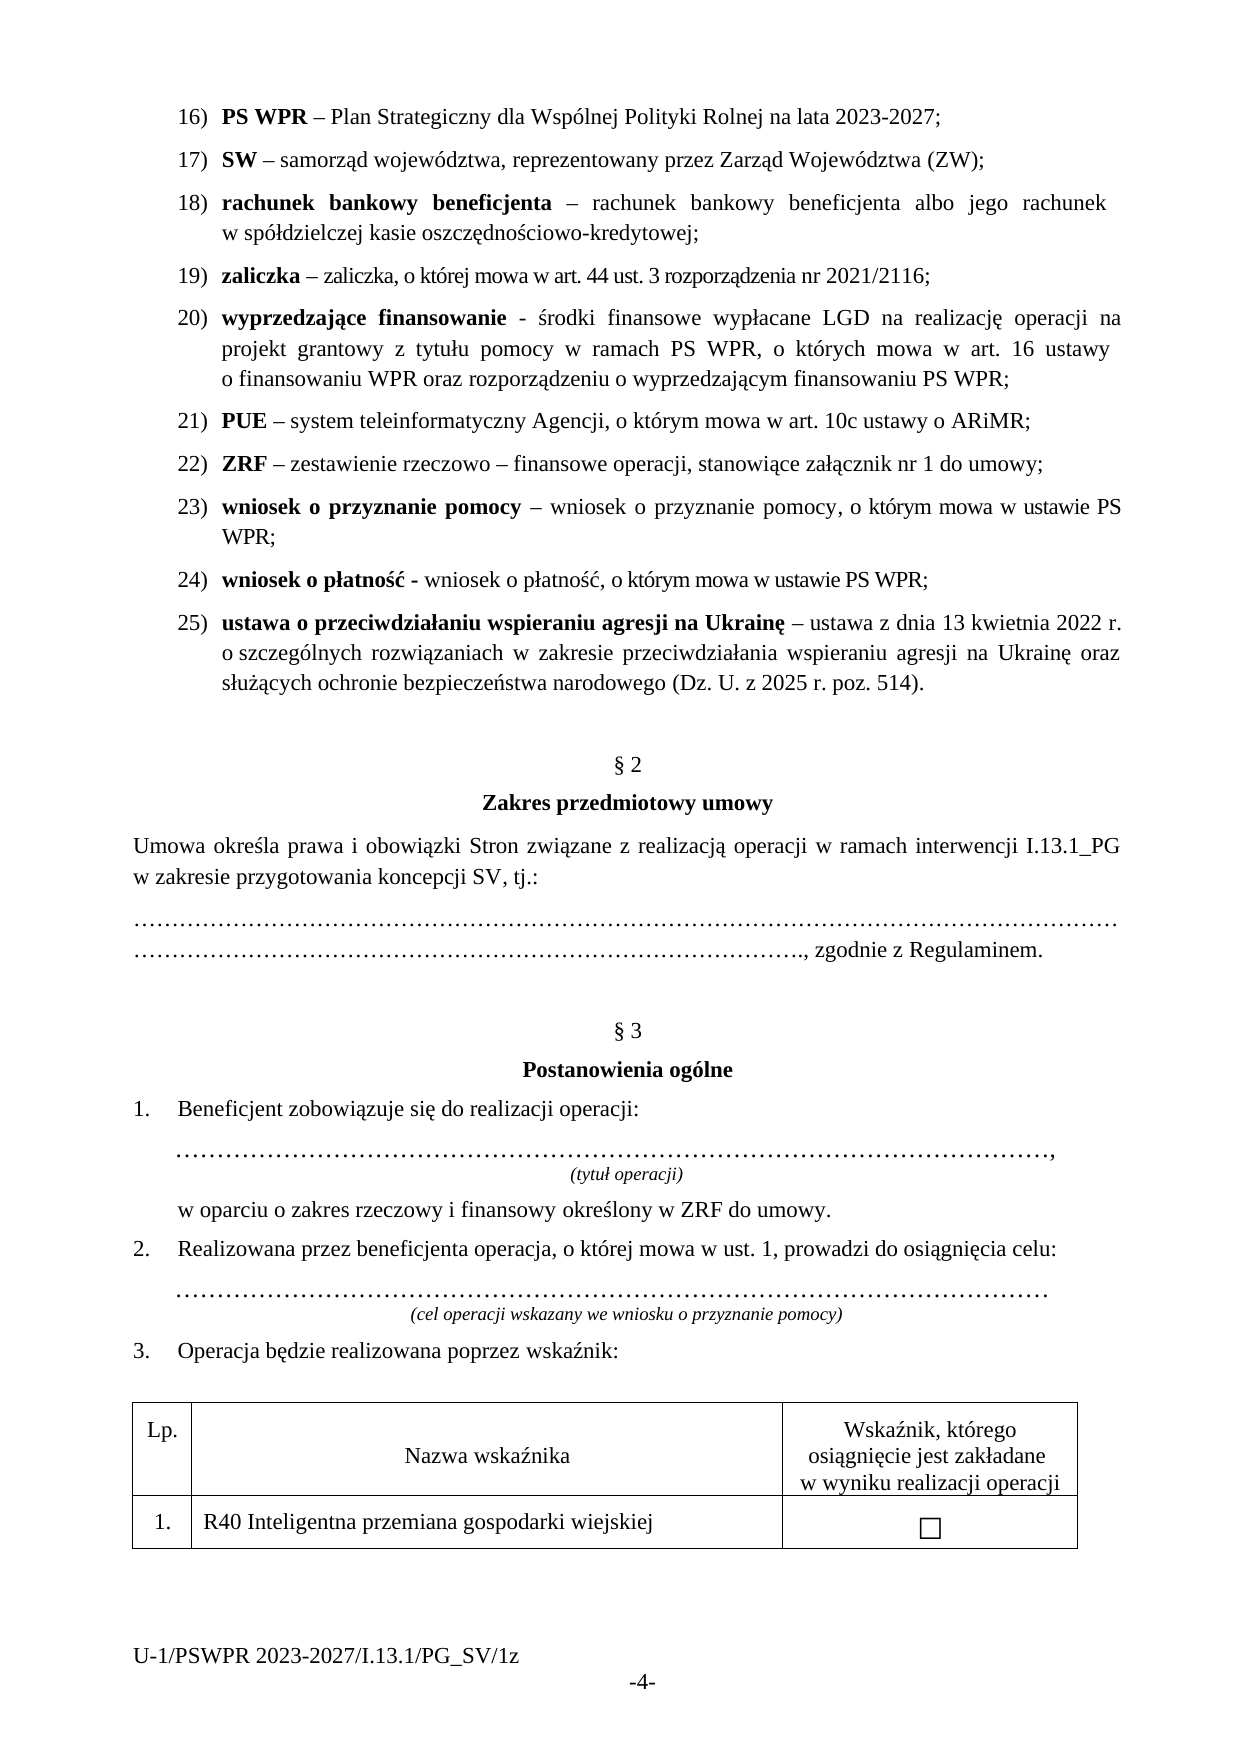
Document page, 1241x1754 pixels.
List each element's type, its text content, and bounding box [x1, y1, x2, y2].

table_header Wskaźnik, którego osiągnięcie jest zakładane w wyniku realizacji operacji [783, 1403, 1077, 1495]
list SW – samorząd województwa, reprezentowany przez Zarząd Województwa (ZW); [177, 146, 1122, 172]
text Postanowienia ogólne [133, 1056, 1122, 1082]
list wyprzedzające finansowanie - środki finansowe wypłacane LGD na realizację operacji na projekt grantowy z tytułu pomocy w ramach PS WPR, o których mowa w art. 16 ustawy o finansowaniu WPR oraz rozporządzeniu o wyprzedzającym finansowaniu PS WPR; [177, 304, 1122, 391]
text ……………………………………………………………………………………………, [174, 1134, 1122, 1162]
list Realizowana przez beneficjenta operacja, o której mowa w ust. 1, prowadzi do osiągnięcia celu: [133, 1235, 1122, 1262]
text § 3 [133, 1017, 1122, 1043]
text (cel operacji wskazany we wniosku o przyznanie pomocy) [133, 1303, 1122, 1324]
list wniosek o płatność - wniosek o płatność, o którym mowa w ustawie PS WPR; [177, 566, 1122, 592]
text ………………………………………………………………………………………………………………………………………………………………………………………………., zgodnie z Regulaminem. [133, 905, 1122, 962]
list ZRF – zestawienie rzeczowo – finansowe operacji, stanowiące załącznik nr 1 do umowy; [177, 450, 1122, 477]
table_header Lp. [133, 1403, 191, 1495]
list ustawa o przeciwdziałaniu wspieraniu agresji na Ukrainę – ustawa z dnia 13 kwietnia 2022 r. o szczególnych rozwiązaniach w zakresie przeciwdziałania wspieraniu agresji na Ukrainę oraz służących ochronie bezpieczeństwa narodowego (Dz. U. z 2025 r. poz. 514). [177, 609, 1122, 695]
table_cell 1. [133, 1496, 191, 1548]
list zaliczka – zaliczka, o której mowa w art. 44 ust. 3 rozporządzenia nr 2021/2116; [177, 262, 1122, 288]
text …………………………………………………………………………………………… [174, 1274, 1122, 1303]
list PUE – system teleinformatyczny Agencji, o którym mowa w art. 10c ustawy o ARiMR; [177, 408, 1122, 434]
list Beneficjent zobowiązuje się do realizacji operacji: [133, 1095, 1122, 1121]
list PS WPR – Plan Strategiczny dla Wspólnej Polityki Rolnej na lata 2023-2027; [177, 103, 1122, 130]
text (tytuł operacji) [133, 1162, 1122, 1184]
text w oparciu o zakres rzeczowy i finansowy określony w ZRF do umowy. [177, 1197, 1122, 1223]
text Umowa określa prawa i obowiązki Stron związane z realizacją operacji w ramach interwencji I.13.1_PG w zakresie przygotowania koncepcji SV, tj.: [133, 832, 1122, 889]
text § 2 [133, 751, 1122, 777]
table_cell R40 Inteligentna przemiana gospodarki wiejskiej [192, 1496, 782, 1548]
text Zakres przedmiotowy umowy [133, 789, 1122, 816]
list wniosek o przyznanie pomocy – wniosek o przyznanie pomocy, o którym mowa w ustawie PS WPR; [177, 493, 1122, 549]
table_header Nazwa wskaźnika [192, 1403, 782, 1495]
list Operacja będzie realizowana poprzez wskaźnik: [133, 1337, 1122, 1363]
list rachunek bankowy beneficjenta – rachunek bankowy beneficjenta albo jego rachunek w spółdzielczej kasie oszczędnościowo-kredytowej; [177, 189, 1122, 245]
